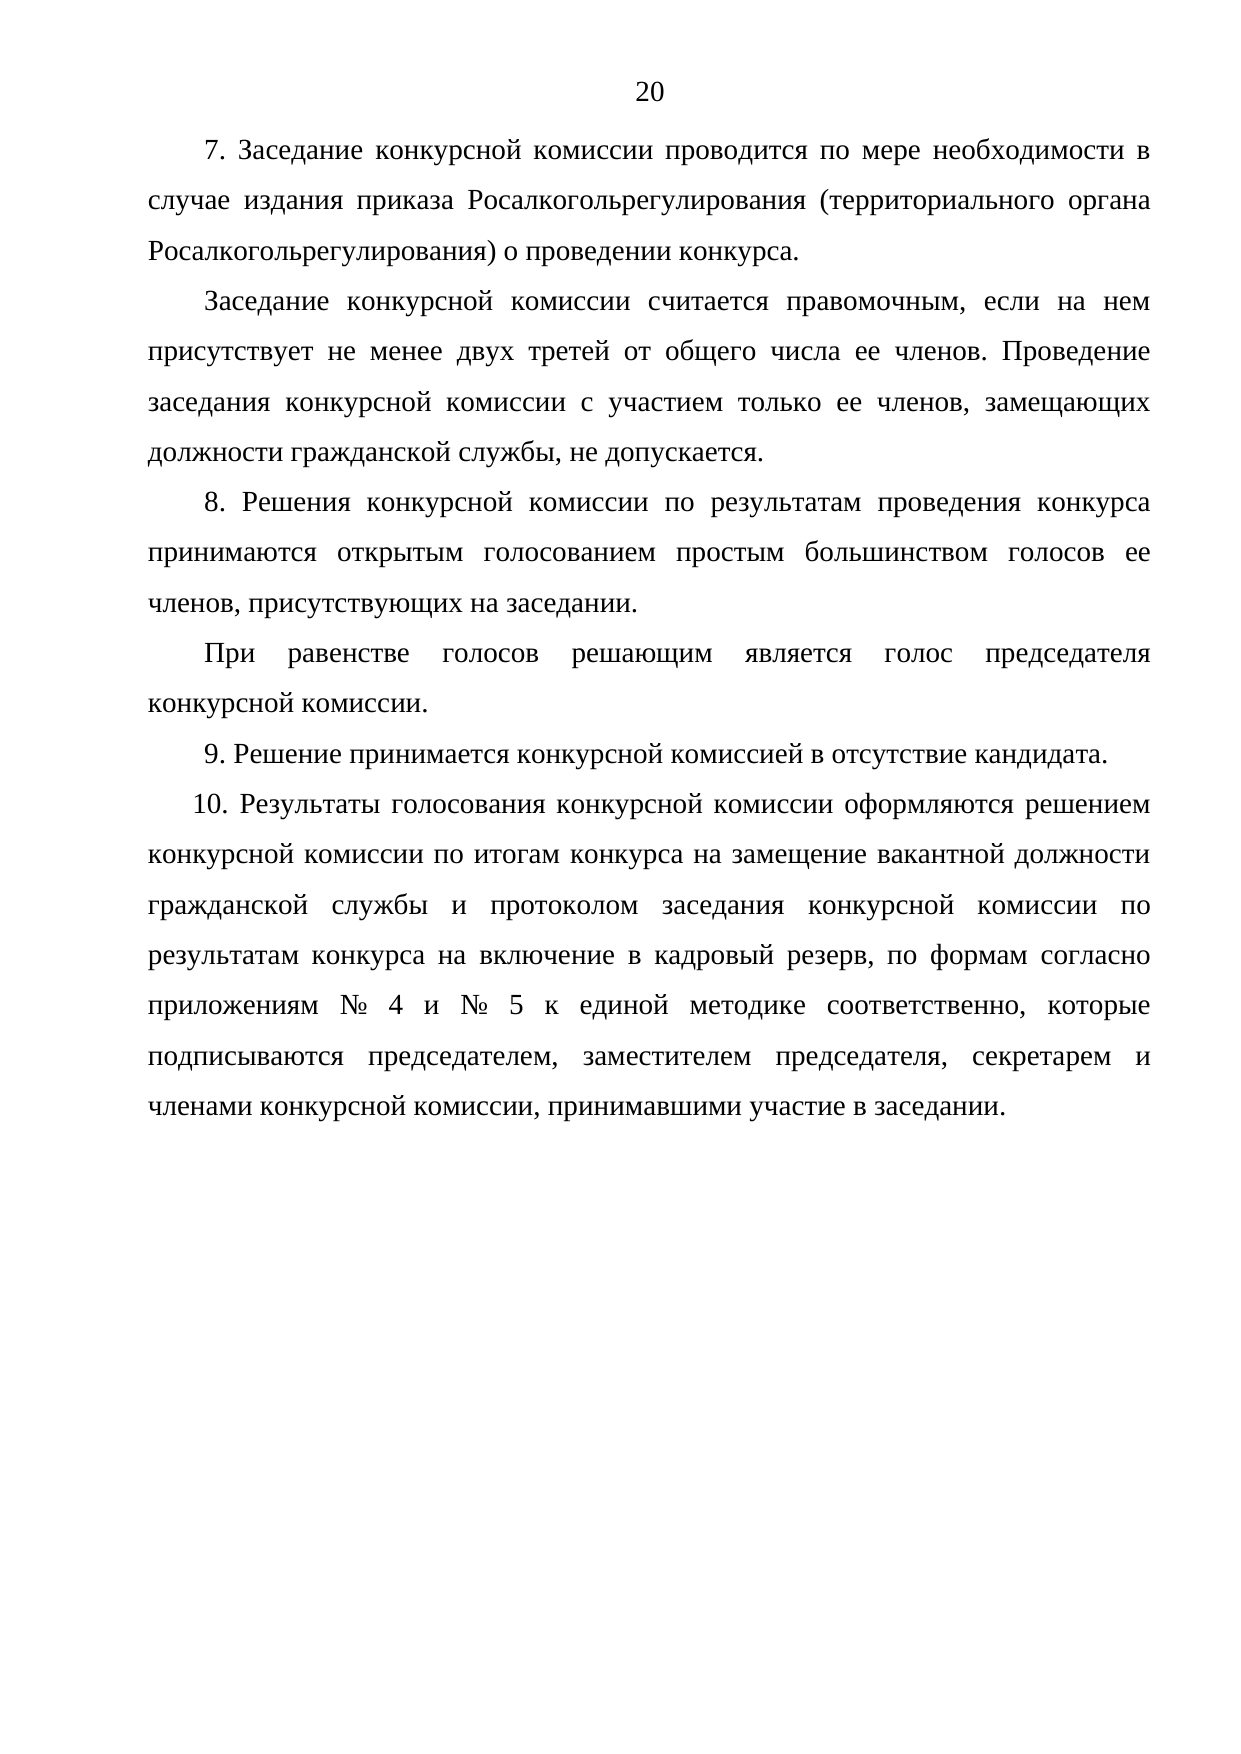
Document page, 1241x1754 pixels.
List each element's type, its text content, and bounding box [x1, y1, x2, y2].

text 7. Заседание конкурсной комиссии проводится по мере необходимости в случае издания приказа Росалкогольрегулирования (территориального органа Росалкогольрегулирования) о проведении конкурса. [148, 132, 1152, 266]
text При равенстве голосов решающим является голос председателя конкурсной комиссии. [148, 635, 1152, 719]
text Заседание конкурсной комиссии считается правомочным, если на нем присутствует не менее двух третей от общего числа ее членов. Проведение заседания конкурсной комиссии с участием только ее членов, замещающих должности гражданской службы, не допускается. [148, 283, 1152, 467]
text 10. Результаты голосования конкурсной комиссии оформляются решением конкурсной комиссии по итогам конкурса на замещение вакантной должности гражданской службы и протоколом заседания конкурсной комиссии по результатам конкурса на включение в кадровый резерв, по формам согласно приложениям № 4 и № 5 к единой методике соответственно, которые подписываются председателем, заместителем председателя, секретарем и членами конкурсной комиссии, принимавшими участие в заседании. [148, 786, 1152, 1122]
text 8. Решения конкурсной комиссии по результатам проведения конкурса принимаются открытым голосованием простым большинством голосов ее членов, присутствующих на заседании. [148, 484, 1152, 618]
text 9. Решение принимается конкурсной комиссией в отсутствие кандидата. [148, 736, 1152, 769]
